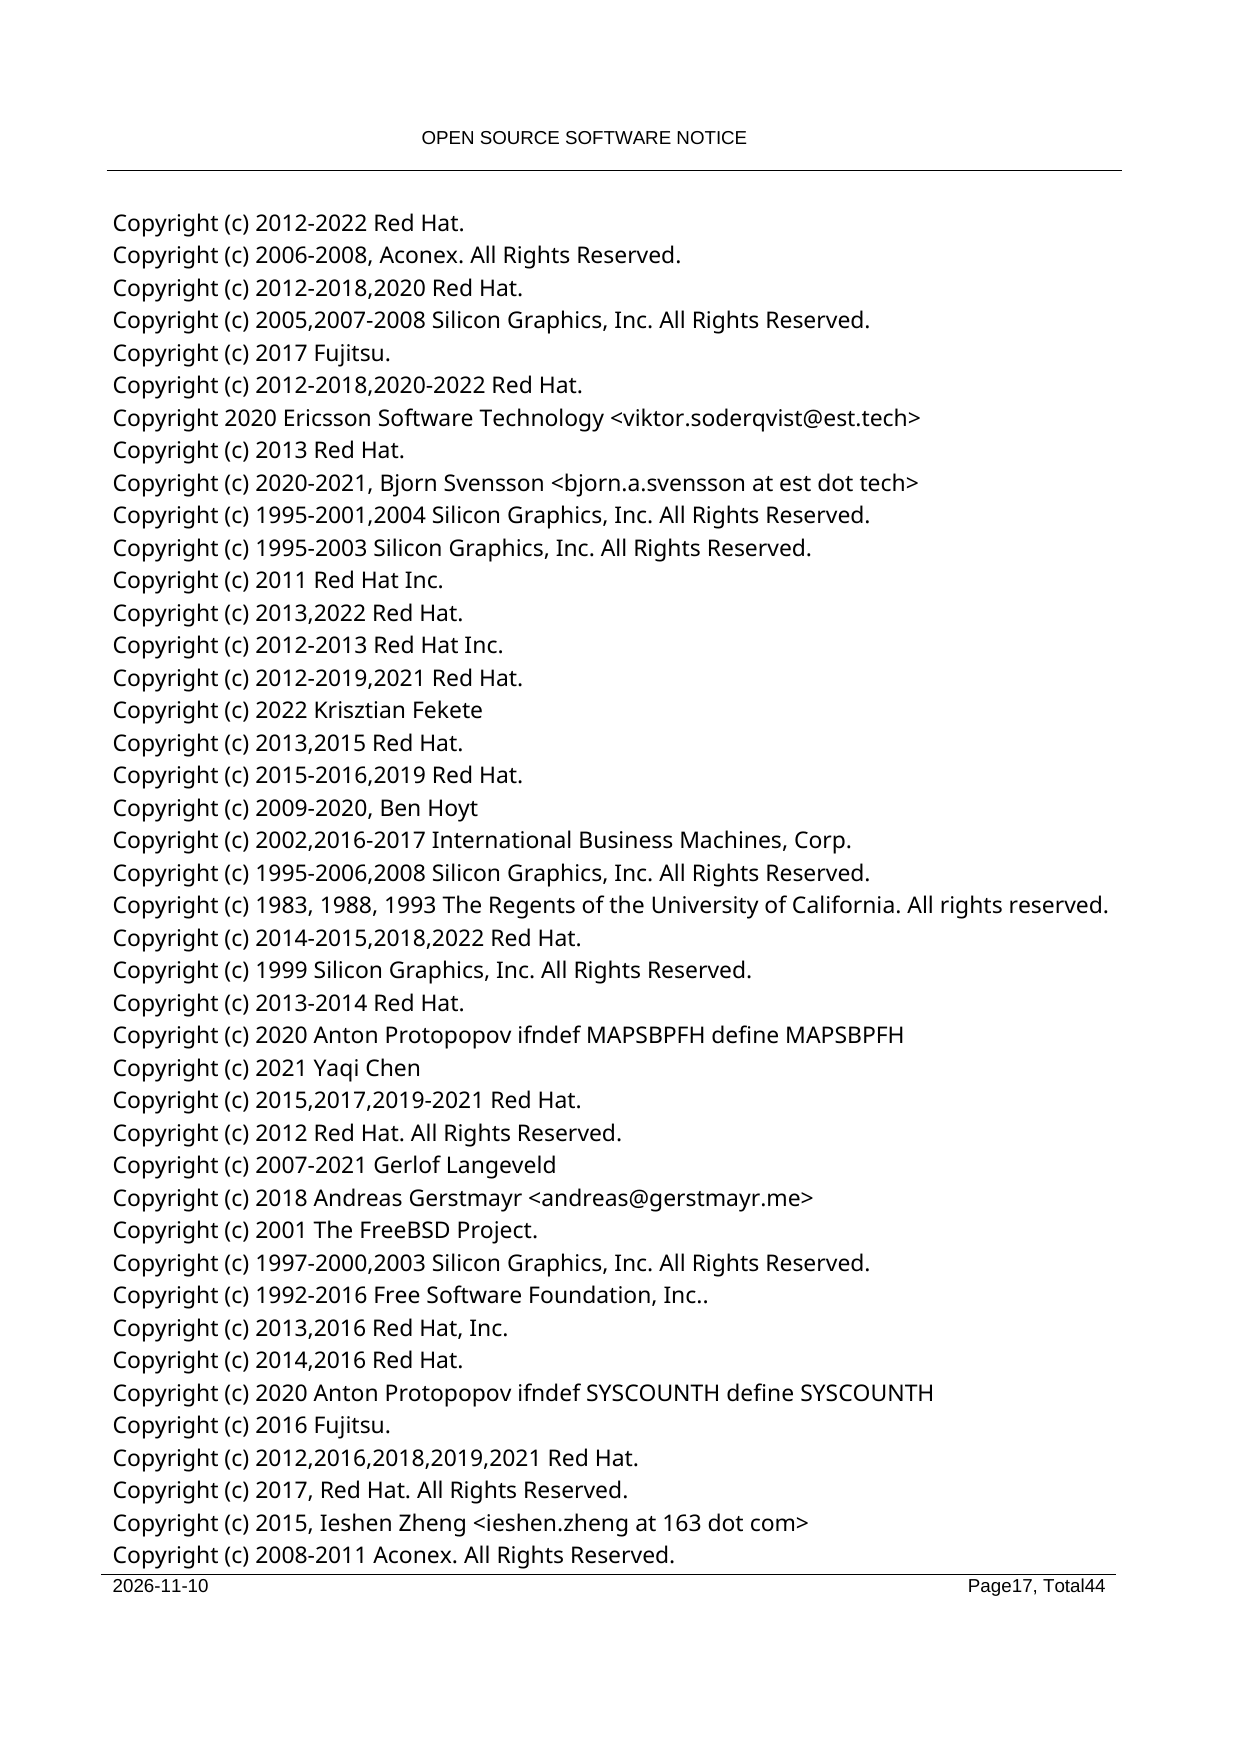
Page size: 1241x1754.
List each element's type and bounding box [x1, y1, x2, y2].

text [112, 206, 1128, 1571]
